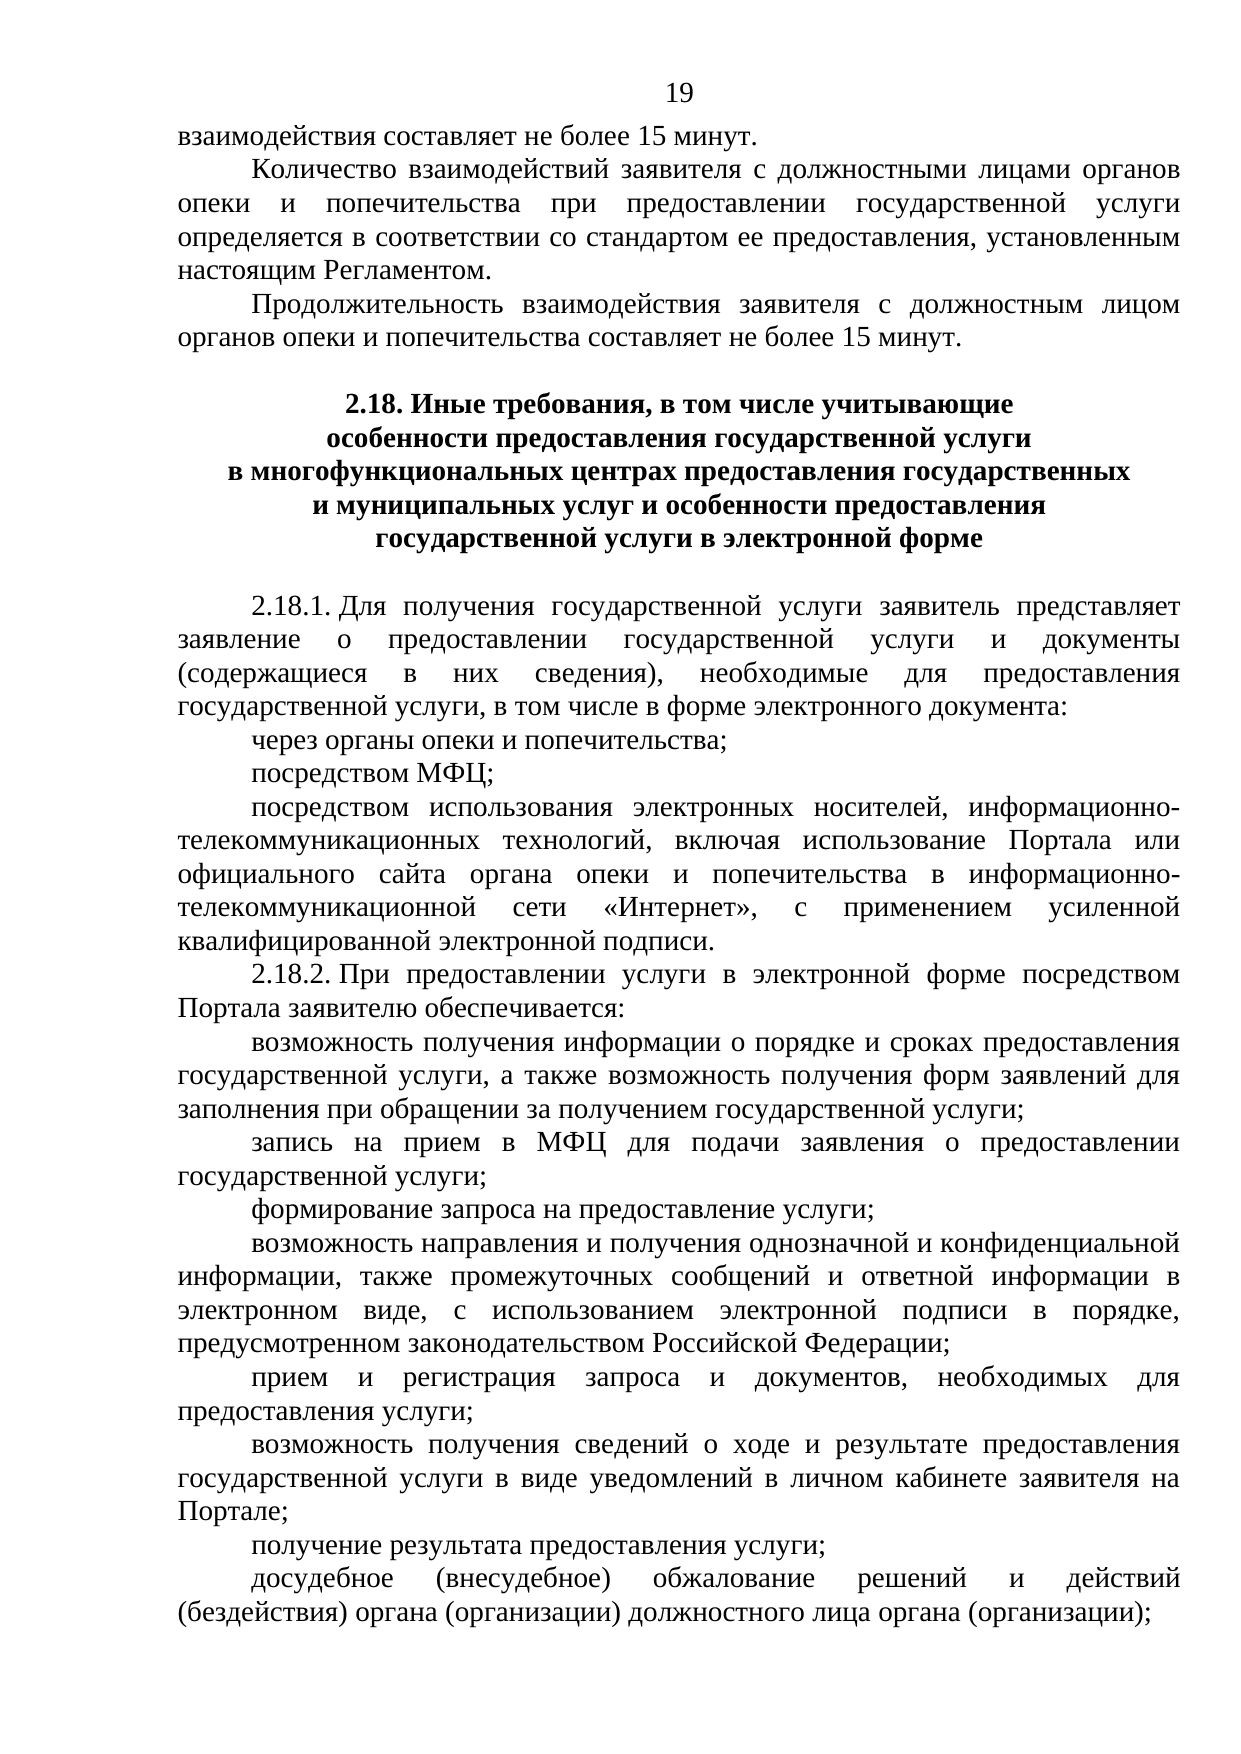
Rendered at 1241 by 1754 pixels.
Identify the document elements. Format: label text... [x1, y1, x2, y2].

text 2.18.1. Для получения государственной услуги заявитель представляет заявление о предоставлении государственной услуги и документы (содержащиеся в них сведения), необходимые для предоставления государственной услуги, в том числе в форме электронного документа: [177, 588, 1181, 722]
text особенности предоставления государственной услуги [177, 420, 1181, 453]
text возможность получения информации о порядке и сроках предоставления государственной услуги, а также возможность получения форм заявлений для заполнения при обращении за получением государственной услуги; [177, 1024, 1181, 1124]
text Продолжительность взаимодействия заявителя с должностным лицом органов опеки и попечительства составляет не более 15 минут. [177, 286, 1181, 353]
text 2.18. Иные требования, в том числе учитывающие [177, 386, 1181, 420]
text формирование запроса на предоставление услуги; [177, 1191, 1181, 1225]
text посредством МФЦ; [177, 755, 1181, 789]
text 2.18.2. При предоставлении услуги в электронной форме посредством Портала заявителю обеспечивается: [177, 957, 1181, 1024]
text возможность получения сведений о ходе и результате предоставления государственной услуги в виде уведомлений в личном кабинете заявителя на Портале; [177, 1426, 1181, 1527]
text и муниципальных услуг и особенности предоставления [177, 487, 1181, 521]
text через органы опеки и попечительства; [177, 722, 1181, 755]
text прием и регистрация запроса и документов, необходимых для предоставления услуги; [177, 1359, 1181, 1426]
text государственной услуги в электронной форме [177, 521, 1181, 554]
text досудебное (внесудебное) обжалование решений и действий (бездействия) органа (организации) должностного лица органа (организации); [177, 1560, 1181, 1627]
text в многофункциональных центрах предоставления государственных [177, 453, 1181, 487]
text возможность направления и получения однозначной и конфиденциальной информации, также промежуточных сообщений и ответной информации в электронном виде, с использованием электронной подписи в порядке, предусмотренном законодательством Российской Федерации; [177, 1225, 1181, 1359]
text посредством использования электронных носителей, информационно-телекоммуникационных технологий, включая использование Портала или официального сайта органа опеки и попечительства в информационно-телекоммуникационной сети «Интернет», с применением усиленной квалифицированной электронной подписи. [177, 789, 1181, 957]
text получение результата предоставления услуги; [177, 1527, 1181, 1560]
text Количество взаимодействий заявителя с должностными лицами органов опеки и попечительства при предоставлении государственной услуги определяется в соответствии со стандартом ее предоставления, установленным настоящим Регламентом. [177, 152, 1181, 286]
text запись на прием в МФЦ для подачи заявления о предоставлении государственной услуги; [177, 1124, 1181, 1191]
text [177, 118, 1181, 152]
